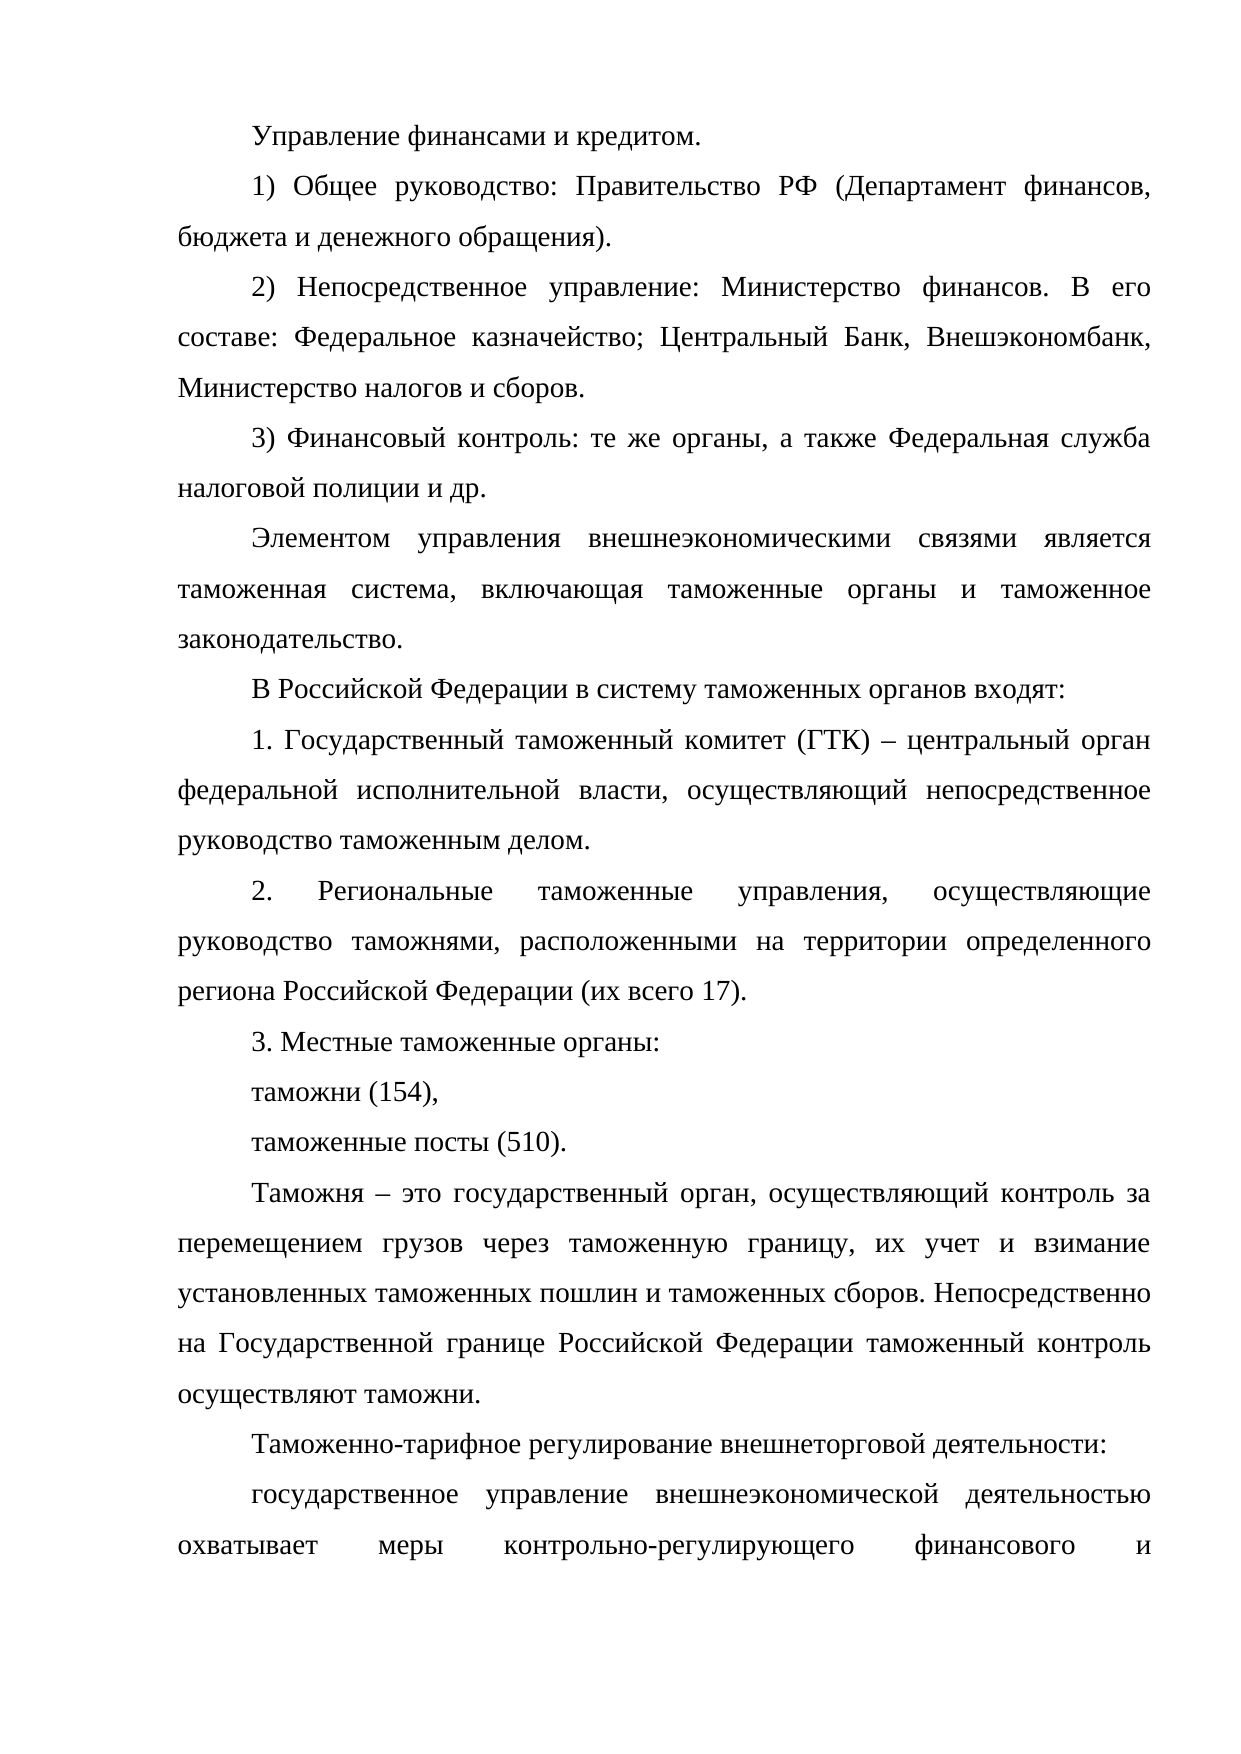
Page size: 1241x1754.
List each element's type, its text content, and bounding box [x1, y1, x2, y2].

text Управление финансами и кредитом. [177, 118, 1152, 152]
text 3) Финансовый контроль: те же органы, а также Федеральная служба налоговой полиции и др. [177, 420, 1152, 504]
text таможенные посты (510). [177, 1124, 1152, 1158]
text таможни (154), [177, 1074, 1152, 1108]
text Таможенно-тарифное регулирование внешнеторговой деятельности: [177, 1426, 1152, 1460]
text Таможня – это государственный орган, осуществляющий контроль за перемещением грузов через таможенную границу, их учет и взимание установленных таможенных пошлин и таможенных сборов. Непосредственно на Государственной границе Российской Федерации таможенный контроль осуществляют таможни. [177, 1175, 1152, 1409]
text В Российской Федерации в систему таможенных органов входят: [177, 672, 1152, 705]
text 2) Непосредственное управление: Министерство финансов. В его составе: Федеральное казначейство; Центральный Банк, Внешэкономбанк, Министерство налогов и сборов. [177, 269, 1152, 403]
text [177, 1477, 1152, 1560]
text 2. Региональные таможенные управления, осуществляющие руководство таможнями, расположенными на территории определенного региона Российской Федерации (их всего 17). [177, 873, 1152, 1007]
text 1) Общее руководство: Правительство РФ (Департамент финансов, бюджета и денежного обращения). [177, 168, 1152, 252]
text Элементом управления внешнеэкономическими связями является таможенная система, включающая таможенные органы и таможенное законодательство. [177, 521, 1152, 655]
text 3. Местные таможенные органы: [177, 1024, 1152, 1057]
text 1. Государственный таможенный комитет (ГТК) – центральный орган федеральной исполнительной власти, осуществляющий непосредственное руководство таможенным делом. [177, 722, 1152, 856]
